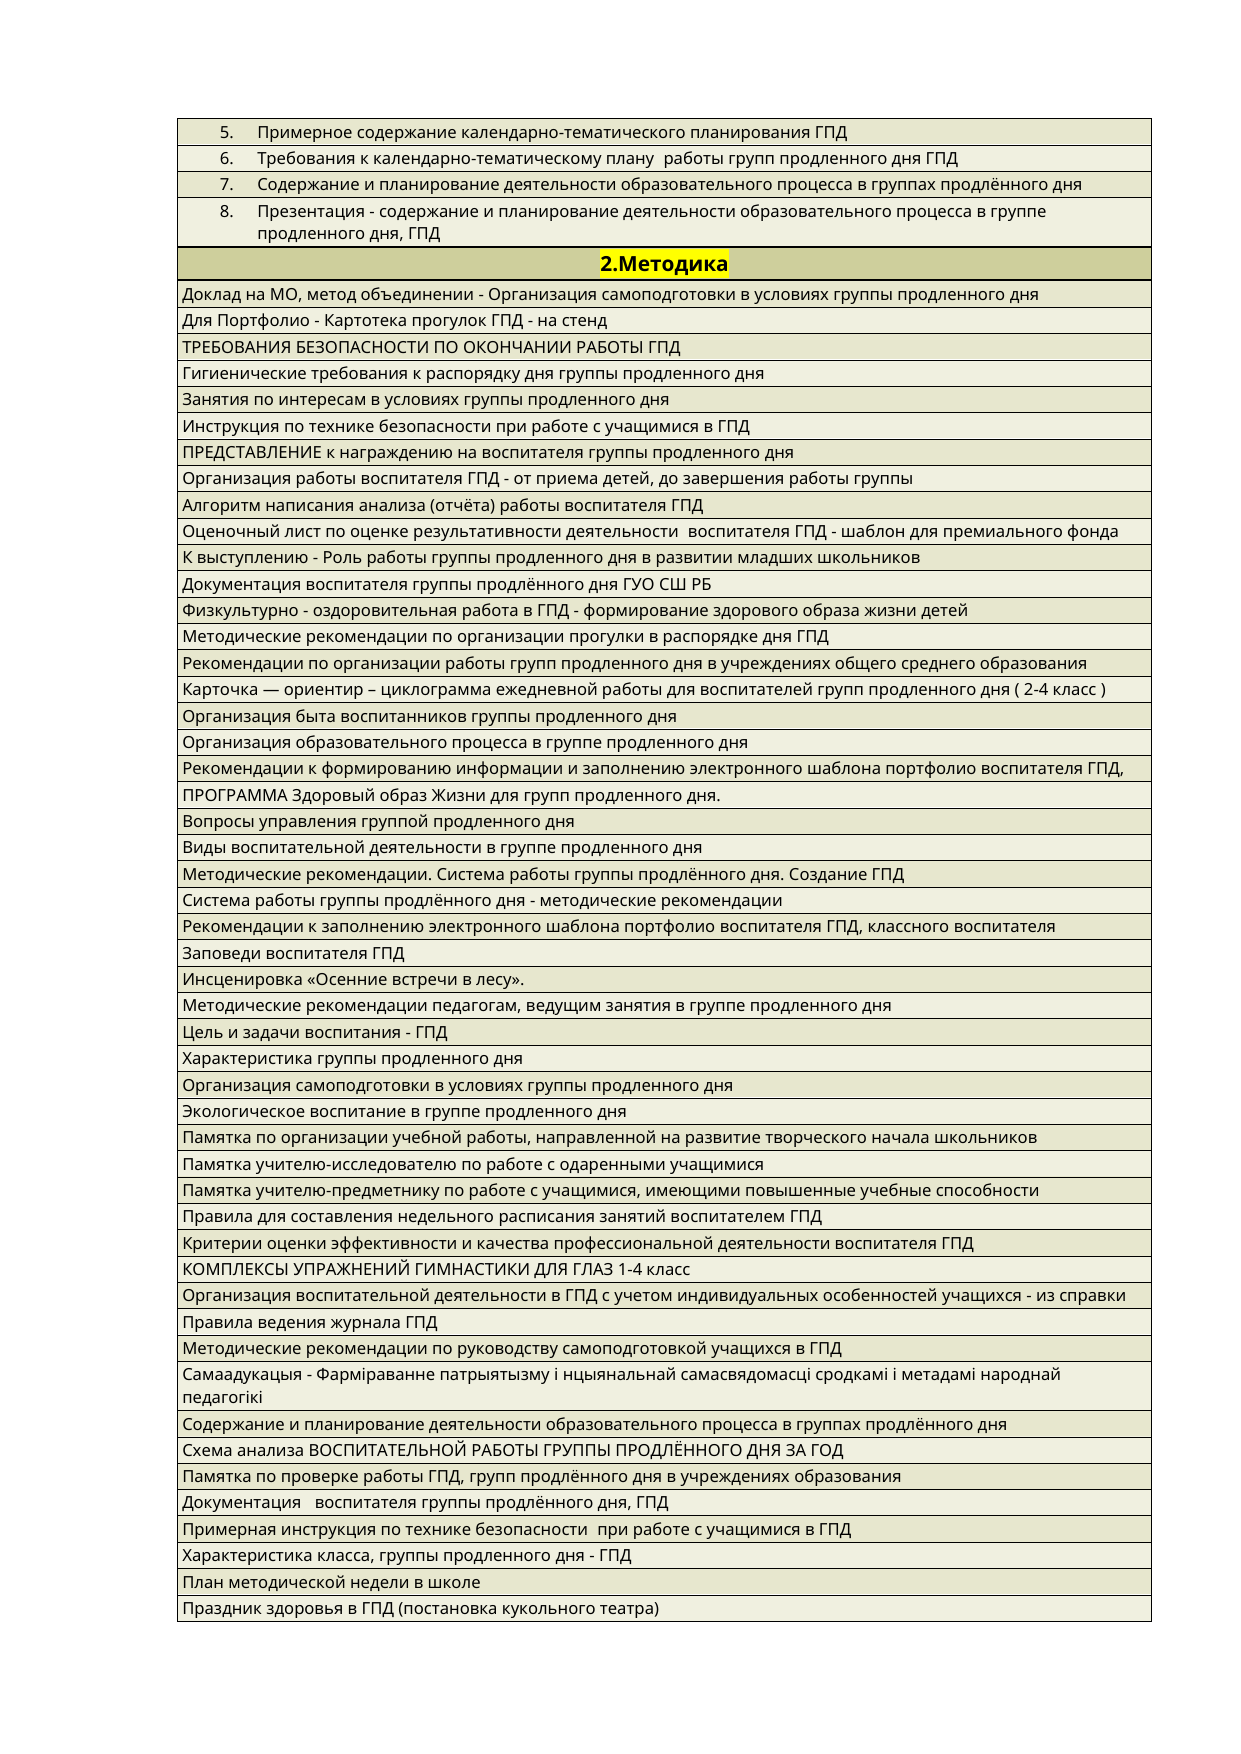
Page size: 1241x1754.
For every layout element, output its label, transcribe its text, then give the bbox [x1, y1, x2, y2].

table_cell Требования к календарно-тематическому плану работы групп продленного дня ГПД [178, 146, 1151, 171]
table_cell Схема анализа ВОСПИТАТЕЛЬНОЙ РАБОТЫ ГРУППЫ ПРОДЛЁННОГО ДНЯ ЗА ГОД [178, 1438, 1151, 1463]
table_cell Самаадукацыя - Фарміраванне патрыятызму і нцыянальнай самасвядомасці сродкамі і метадамі народнай педагогікі [178, 1362, 1151, 1410]
table_cell Правила ведения журнала ГПД [178, 1309, 1151, 1334]
table_cell Методические рекомендации по организации прогулки в распорядке дня ГПД [178, 624, 1151, 649]
table_cell Заповеди воспитателя ГПД [178, 940, 1151, 966]
table_cell Примерная инструкция по технике безопасности при работе с учащимися в ГПД [178, 1516, 1151, 1542]
table_cell ПРЕДСТАВЛЕНИЕ к награждению на воспитателя группы продленного дня [178, 440, 1151, 465]
table_cell Рекомендации к формированию информации и заполнению электронного шаблона портфолио воспитателя ГПД, [178, 756, 1151, 781]
table_cell Презентация - содержание и планирование деятельности образовательного процесса в группе продленного дня, ГПД [178, 198, 1151, 246]
table_cell Правила для составления недельного расписания занятий воспитателем ГПД [178, 1204, 1151, 1229]
table_cell Характеристика класса, группы продленного дня - ГПД [178, 1543, 1151, 1568]
table_cell Организация образовательного процесса в группе продленного дня [178, 730, 1151, 755]
table_cell Организация самоподготовки в условиях группы продленного дня [178, 1072, 1151, 1097]
table_cell Содержание и планирование деятельности образовательного процесса в группах продлённого дня [178, 172, 1151, 197]
table_cell Карточка — ориентир – циклограмма ежедневной работы для воспитателей групп продленного дня ( 2-4 класс ) [178, 677, 1151, 702]
table_cell 2.Методика [178, 248, 1151, 279]
table_cell Организация работы воспитателя ГПД - от приема детей, до завершения работы группы [178, 466, 1151, 491]
table_cell Памятка по проверке работы ГПД, групп продлённого дня в учреждениях образования [178, 1464, 1151, 1489]
table_cell Памятка учителю-предметнику по работе с учащимися, имеющими повышенные учебные способности [178, 1178, 1151, 1203]
table_cell Алгоритм написания анализа (отчёта) работы воспитателя ГПД [178, 492, 1151, 518]
table_cell Праздник здоровья в ГПД (постановка кукольного театра) [178, 1596, 1151, 1621]
table_cell Цель и задачи воспитания - ГПД [178, 1019, 1151, 1045]
table_cell Организация воспитательной деятельности в ГПД с учетом индивидуальных особенностей учащихся - из справки [178, 1283, 1151, 1308]
table_cell Оценочный лист по оценке результативности деятельности воспитателя ГПД - шаблон для премиального фонда [178, 519, 1151, 544]
table_cell Документация воспитателя группы продлённого дня ГУО СШ РБ [178, 571, 1151, 597]
table_cell Виды воспитательной деятельности в группе продленного дня [178, 835, 1151, 860]
table_cell ТРЕБОВАНИЯ БЕЗОПАСНОСТИ ПО ОКОНЧАНИИ РАБОТЫ ГПД [178, 334, 1151, 359]
table_cell Экологическое воспитание в группе продленного дня [178, 1099, 1151, 1124]
table_cell Рекомендации по организации работы групп продленного дня в учреждениях общего среднего образования [178, 650, 1151, 676]
table_cell Примерное содержание календарно-тематического планирования ГПД [178, 119, 1151, 144]
table_cell Памятка учителю-исследователю по работе с одаренными учащимися [178, 1151, 1151, 1176]
table_cell План методической недели в школе [178, 1569, 1151, 1594]
table_cell Система работы группы продлённого дня - методические рекомендации [178, 888, 1151, 913]
table_cell ПРОГРАММА Здоровый образ Жизни для групп продленного дня. [178, 782, 1151, 807]
table_cell Документация воспитателя группы продлённого дня, ГПД [178, 1490, 1151, 1515]
table_cell Характеристика группы продленного дня [178, 1046, 1151, 1071]
table_cell Занятия по интересам в условиях группы продленного дня [178, 387, 1151, 412]
table_cell Методические рекомендации по руководству самоподготовкой учащихся в ГПД [178, 1336, 1151, 1361]
table_cell Для Портфолио - Картотека прогулок ГПД - на стенд [178, 308, 1151, 333]
table_cell Памятка по организации учебной работы, направленной на развитие творческого начала школьников [178, 1125, 1151, 1150]
table_cell Доклад на МО, метод объединении - Организация самоподготовки в условиях группы продленного дня [178, 281, 1151, 307]
table_cell Методические рекомендации педагогам, ведущим занятия в группе продленного дня [178, 993, 1151, 1018]
table_cell Гигиенические требования к распорядку дня группы продленного дня [178, 361, 1151, 386]
table_cell К выступлению - Роль работы группы продленного дня в развитии младших школьников [178, 545, 1151, 570]
table_cell КОМПЛЕКСЫ УПРАЖНЕНИЙ ГИМНАСТИКИ ДЛЯ ГЛАЗ 1-4 класс [178, 1257, 1151, 1282]
table_cell Рекомендации к заполнению электронного шаблона портфолио воспитателя ГПД, классного воспитателя [178, 914, 1151, 939]
table_cell Вопросы управления группой продленного дня [178, 809, 1151, 834]
table_cell Инструкция по технике безопасности при работе с учащимися в ГПД [178, 413, 1151, 438]
table_cell Инсценировка «Осенние встречи в лесу». [178, 967, 1151, 992]
table_cell Критерии оценки эффективности и качества профессиональной деятельности воспитателя ГПД [178, 1230, 1151, 1256]
table_cell Физкультурно - оздоровительная работа в ГПД - формирование здорового образа жизни детей [178, 598, 1151, 623]
table_cell Методические рекомендации. Система работы группы продлённого дня. Создание ГПД [178, 861, 1151, 887]
table_cell Содержание и планирование деятельности образовательного процесса в группах продлённого дня [178, 1411, 1151, 1436]
table_cell Организация быта воспитанников группы продленного дня [178, 703, 1151, 728]
